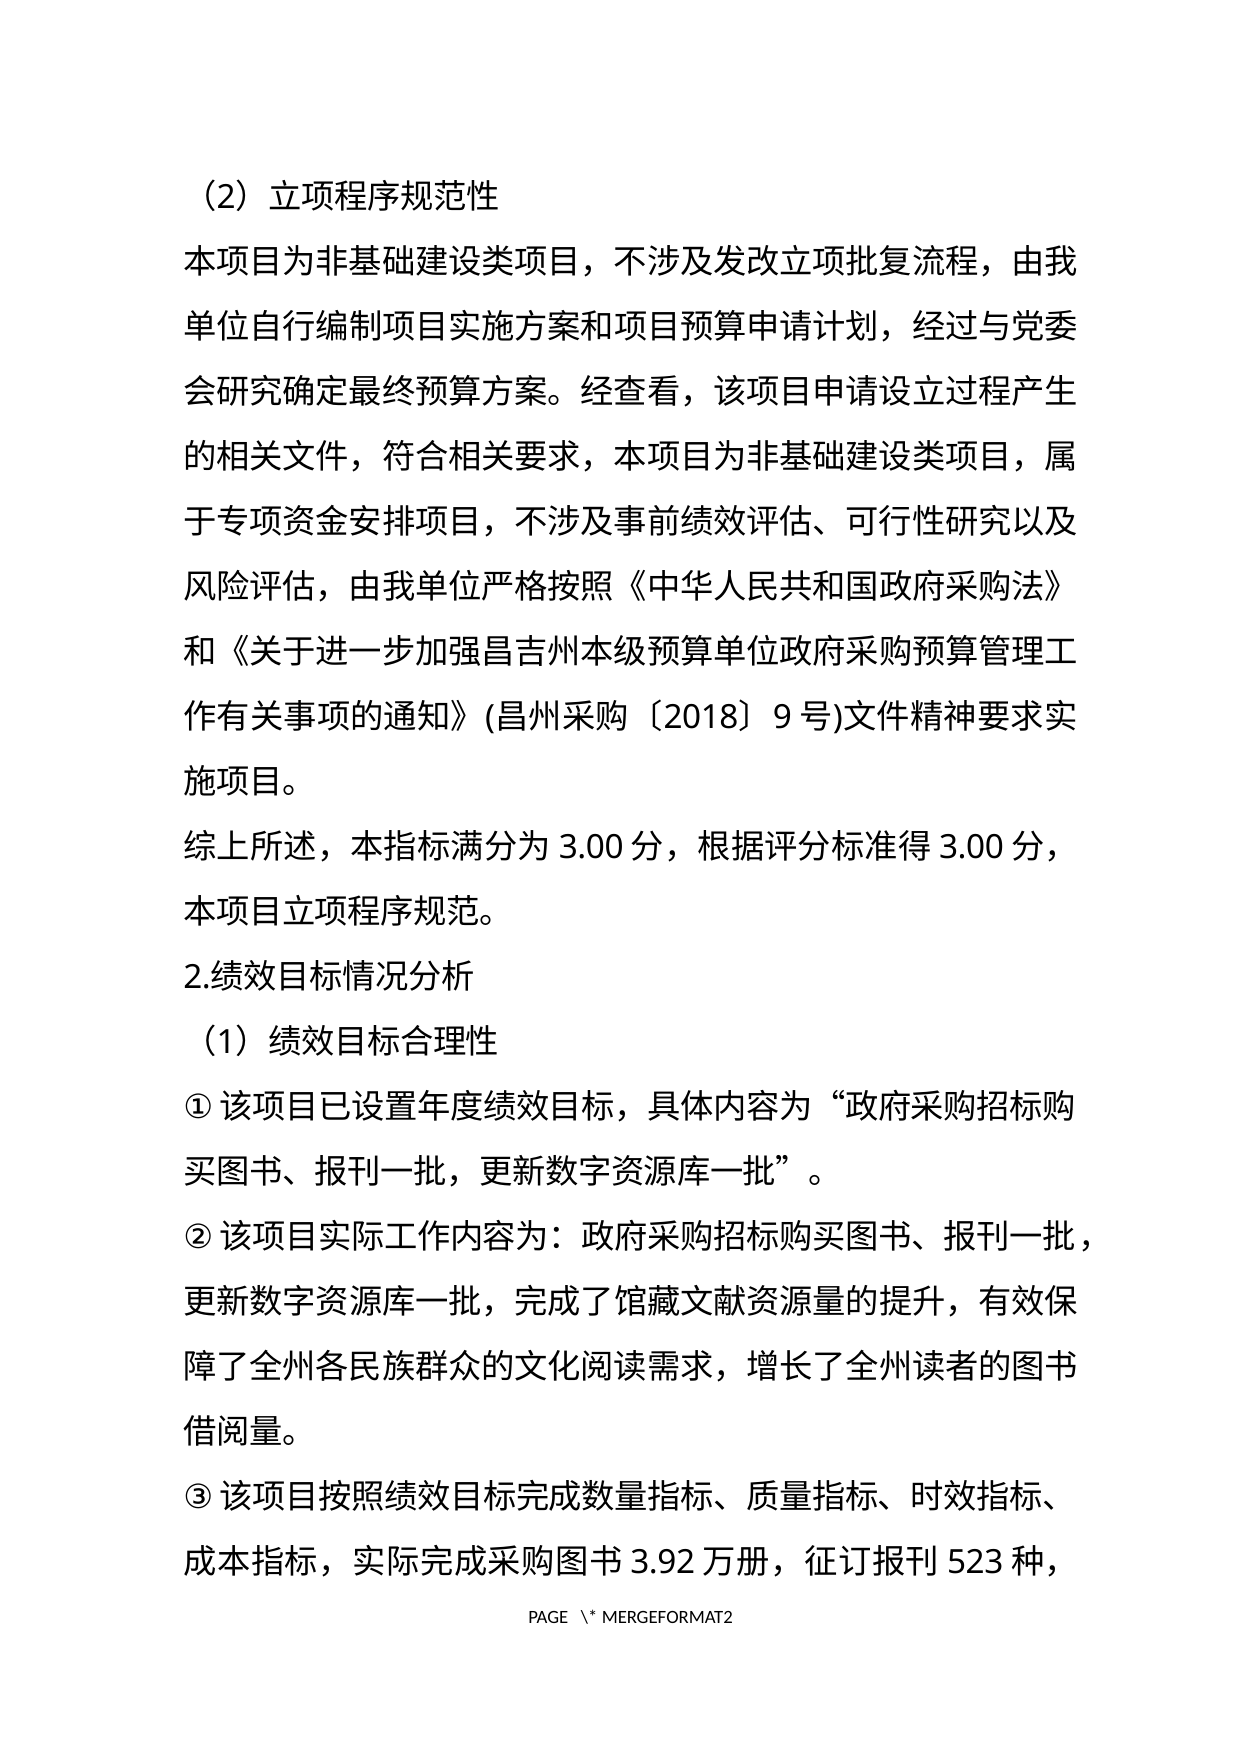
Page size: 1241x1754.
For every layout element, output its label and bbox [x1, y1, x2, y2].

text [183, 162, 1078, 1592]
